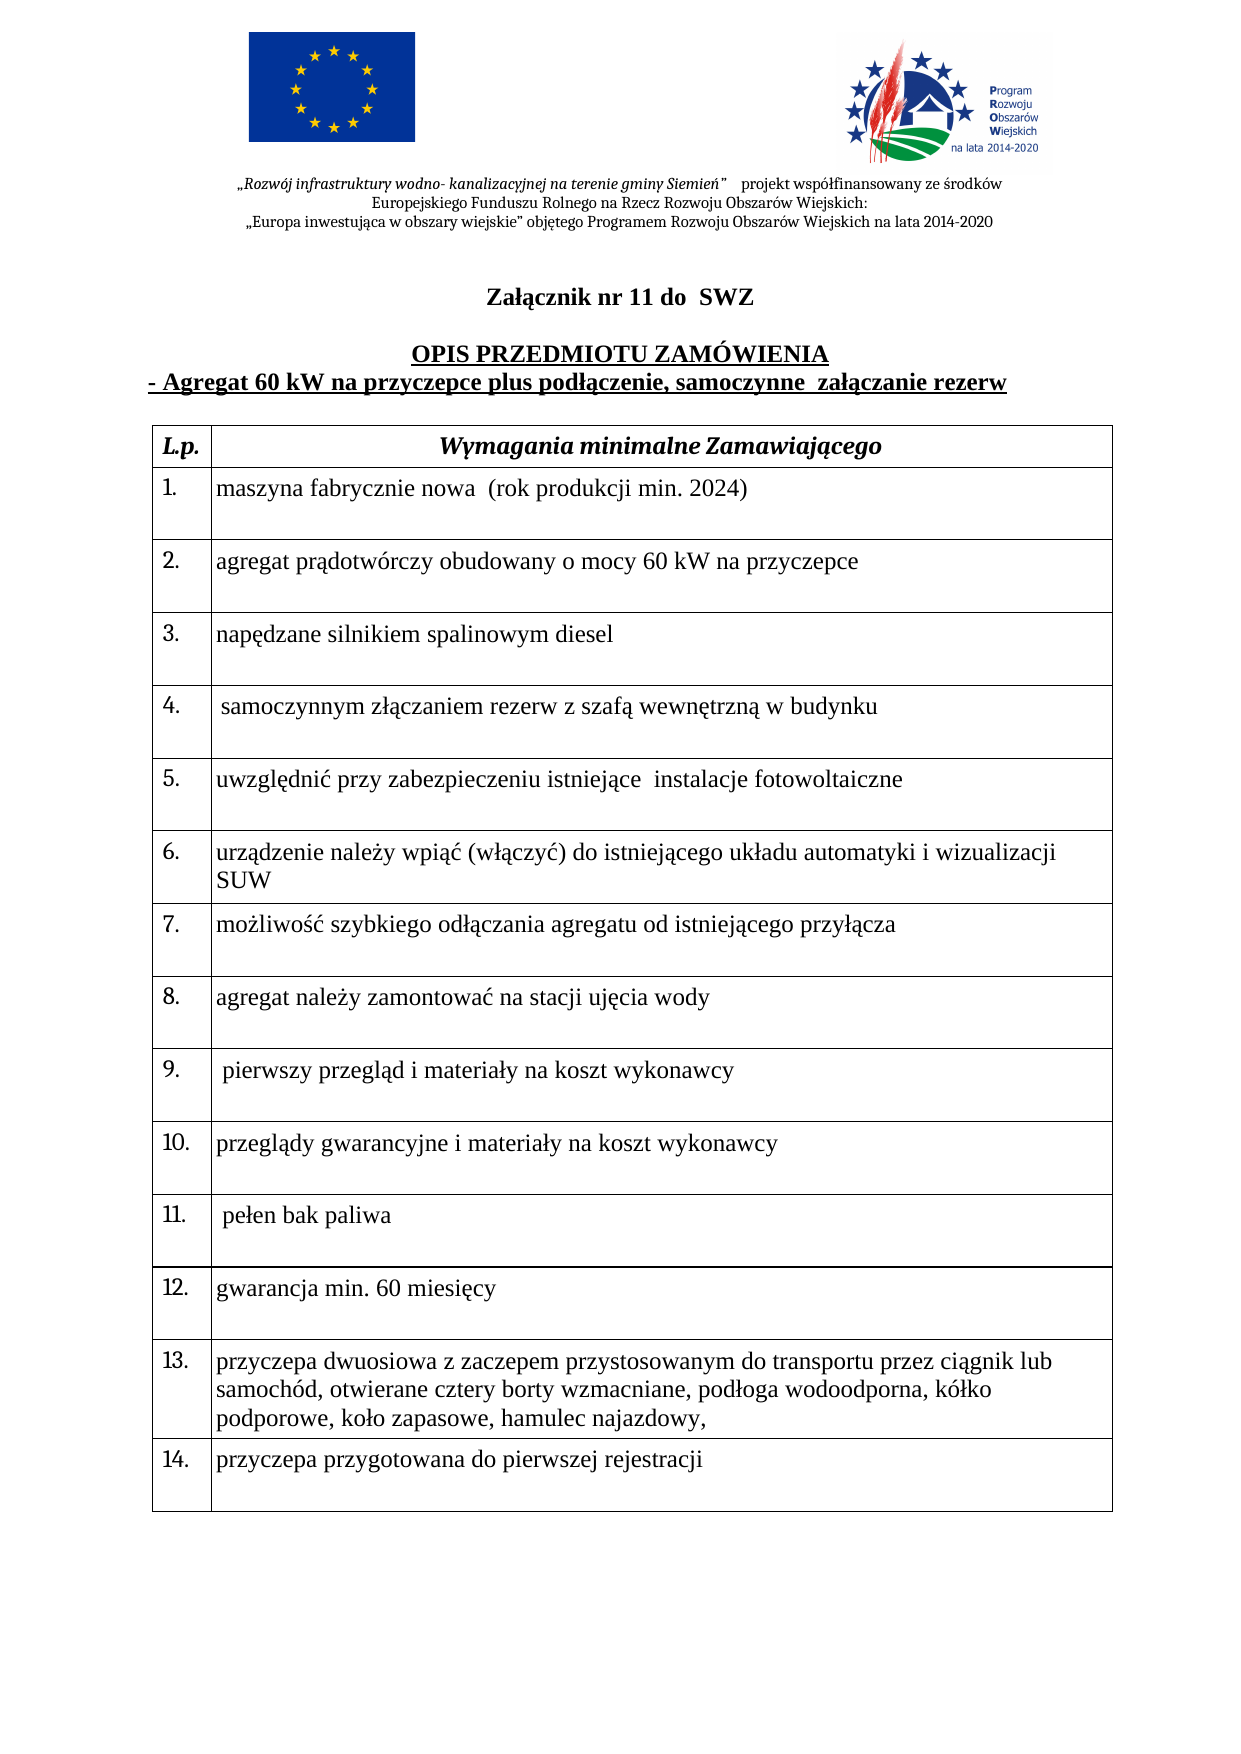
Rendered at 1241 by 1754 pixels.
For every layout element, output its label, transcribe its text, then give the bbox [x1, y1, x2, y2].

table_cell możliwość szybkiego odłączania agregatu od istniejącego przyłącza [212, 904, 1112, 976]
table_cell urządzenie należy wpiąć (włączyć) do istniejącego układu automatyki i wizualizacji SUW [212, 831, 1112, 903]
text OPIS PRZEDMIOTU ZAMÓWIENIA [148, 339, 1093, 368]
table_cell [153, 1195, 211, 1266]
table_cell [153, 1340, 211, 1438]
table_cell pierwszy przegląd i materiały na koszt wykonawcy [212, 1049, 1112, 1121]
picture [836, 32, 1054, 175]
table_cell [153, 613, 211, 685]
text Załącznik nr 11 do SWZ [148, 282, 1093, 311]
table_cell napędzane silnikiem spalinowym diesel [212, 613, 1112, 685]
table_header Wymagania minimalne Zamawiającego [212, 426, 1112, 467]
table_cell [153, 1049, 211, 1121]
table_cell przyczepa przygotowana do pierwszej rejestracji [212, 1439, 1112, 1511]
table_cell [153, 1122, 211, 1194]
table_cell maszyna fabrycznie nowa (rok produkcji min. 2024) [212, 468, 1112, 539]
table_cell [153, 759, 211, 830]
text - Agregat 60 kW na przyczepce plus podłączenie, samoczynne załączanie rezerw [148, 368, 1047, 397]
table_cell agregat prądotwórczy obudowany o mocy 60 kW na przyczepce [212, 540, 1112, 612]
table_cell [153, 1268, 211, 1339]
table_cell przyczepa dwuosiowa z zaczepem przystosowanym do transportu przez ciągnik lub samochód, otwierane cztery borty wzmacniane, podłoga wodoodporna, kółko podporowe, koło zapasowe, hamulec najazdowy, [212, 1340, 1112, 1438]
picture [248, 32, 415, 142]
table_cell [153, 977, 211, 1048]
table_cell agregat należy zamontować na stacji ujęcia wody [212, 977, 1112, 1048]
table_cell [153, 686, 211, 757]
table_header L.p. [153, 426, 211, 467]
table_cell [153, 831, 211, 903]
table_cell samoczynnym złączaniem rezerw z szafą wewnętrzną w budynku [212, 686, 1112, 757]
table_cell pełen bak paliwa [212, 1195, 1112, 1266]
table_cell [153, 468, 211, 539]
table_cell przeglądy gwarancyjne i materiały na koszt wykonawcy [212, 1122, 1112, 1194]
table_cell [153, 540, 211, 612]
table_cell [153, 1439, 211, 1511]
table_cell [153, 904, 211, 976]
table_cell uwzględnić przy zabezpieczeniu istniejące instalacje fotowoltaiczne [212, 759, 1112, 830]
table_cell gwarancja min. 60 miesięcy [212, 1268, 1112, 1339]
